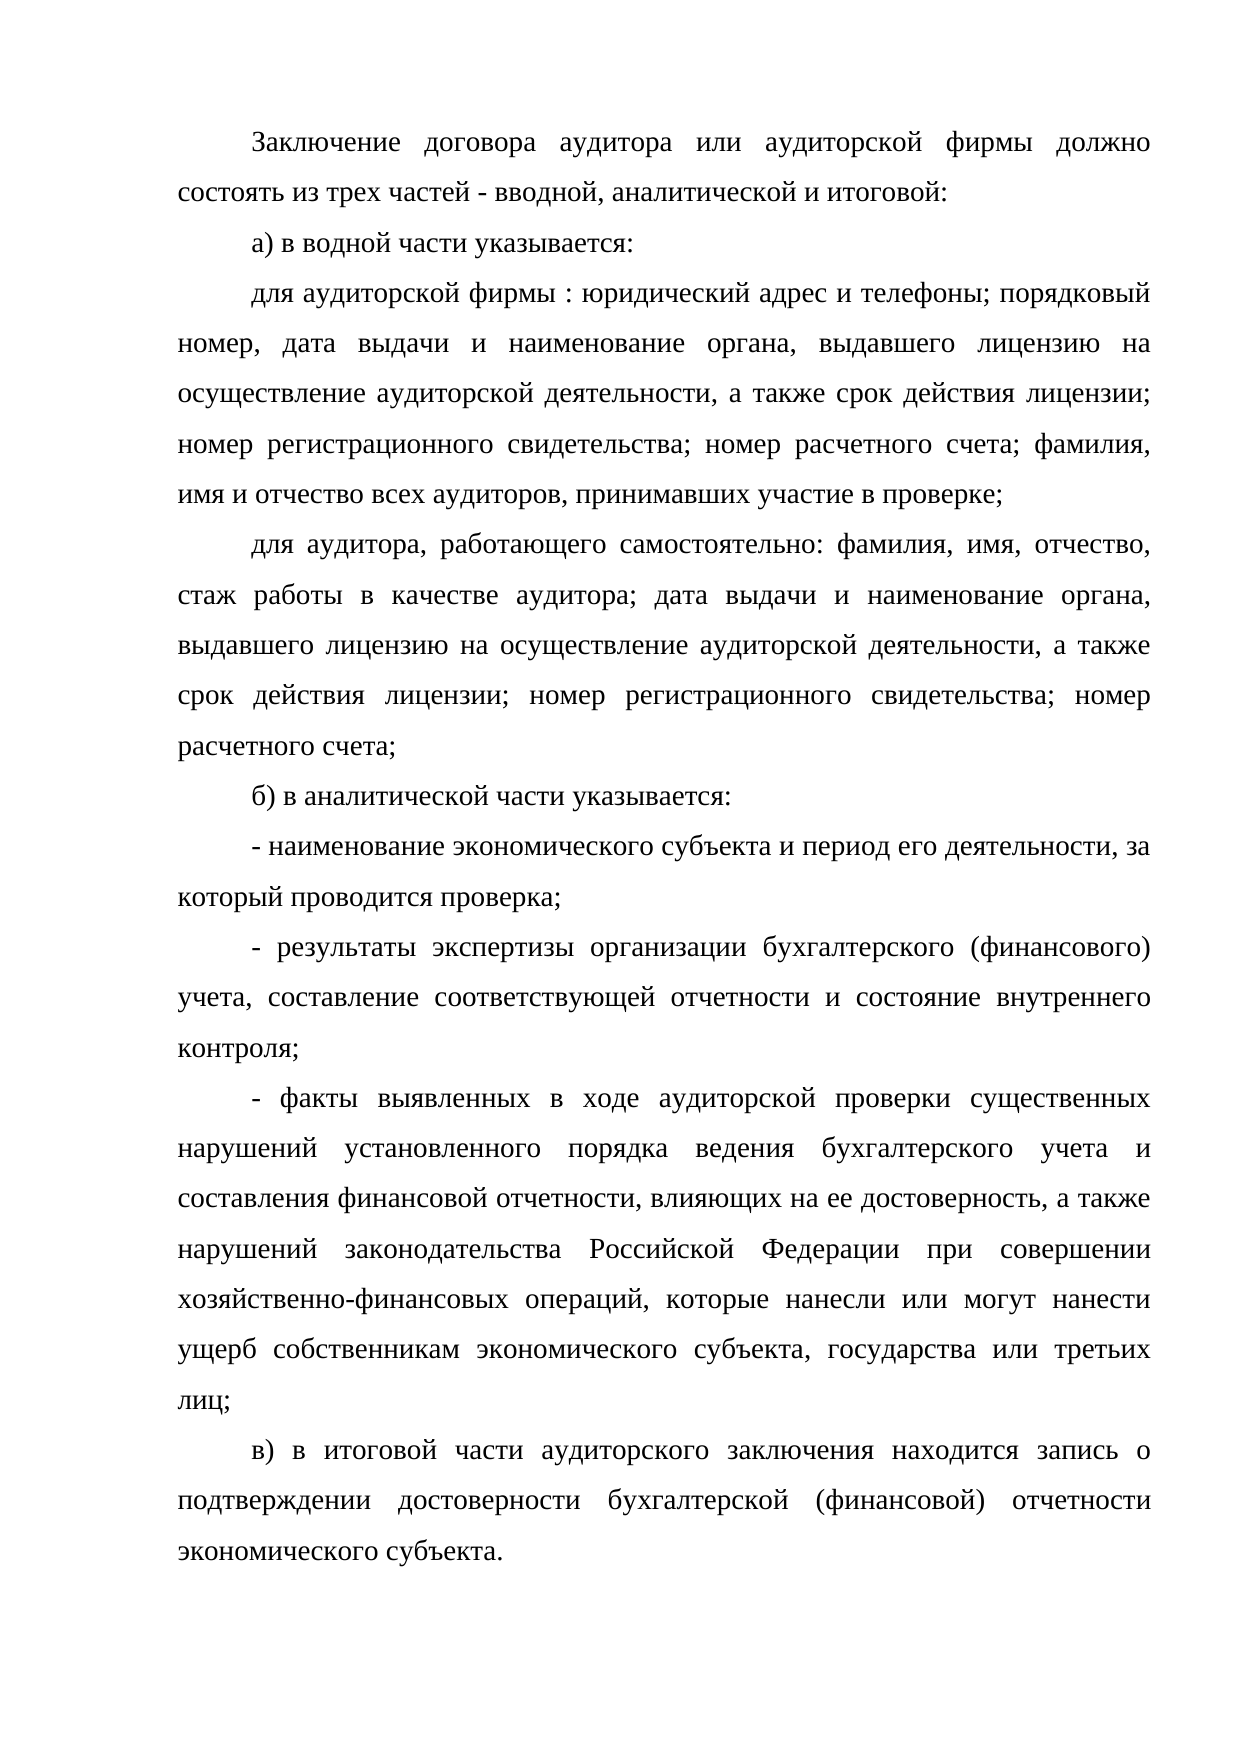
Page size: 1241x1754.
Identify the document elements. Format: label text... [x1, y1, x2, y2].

text б) в аналитической части указывается: [177, 778, 1152, 812]
text - факты выявленных в ходе аудиторской проверки существенных нарушений установленного порядка ведения бухгалтерского учета и составления финансовой отчетности, влияющих на ее достоверность, а также нарушений законодательства Российской Федерации при совершении хозяйственно-финансовых операций, которые нанесли или могут нанести ущерб собственникам экономического субъекта, государства или третьих лиц; [177, 1080, 1152, 1415]
text для аудитора, работающего самостоятельно: фамилия, имя, отчество, стаж работы в качестве аудитора; дата выдачи и наименование органа, выдавшего лицензию на осуществление аудиторской деятельности, а также срок действия лицензии; номер регистрационного свидетельства; номер расчетного счета; [177, 527, 1152, 761]
text для аудиторской фирмы : юридический адрес и телефоны; порядковый номер, дата выдачи и наименование органа, выдавшего лицензию на осуществление аудиторской деятельности, а также срок действия лицензии; номер регистрационного свидетельства; номер расчетного счета; фамилия, имя и отчество всех аудиторов, принимавших участие в проверке; [177, 275, 1152, 510]
text - результаты экспертизы организации бухгалтерского (финансового) учета, составление соответствующей отчетности и состояние внутреннего контроля; [177, 929, 1152, 1063]
text а) в водной части указывается: [177, 225, 1152, 258]
text в) в итоговой части аудиторского заключения находится запись о подтверждении достоверности бухгалтерской (финансовой) отчетности экономического субъекта. [177, 1432, 1152, 1566]
text Заключение договора аудитора или аудиторской фирмы должно состоять из трех частей - вводной, аналитической и итоговой: [177, 124, 1152, 208]
text - наименование экономического субъекта и период его деятельности, за который проводится проверка; [177, 828, 1152, 912]
